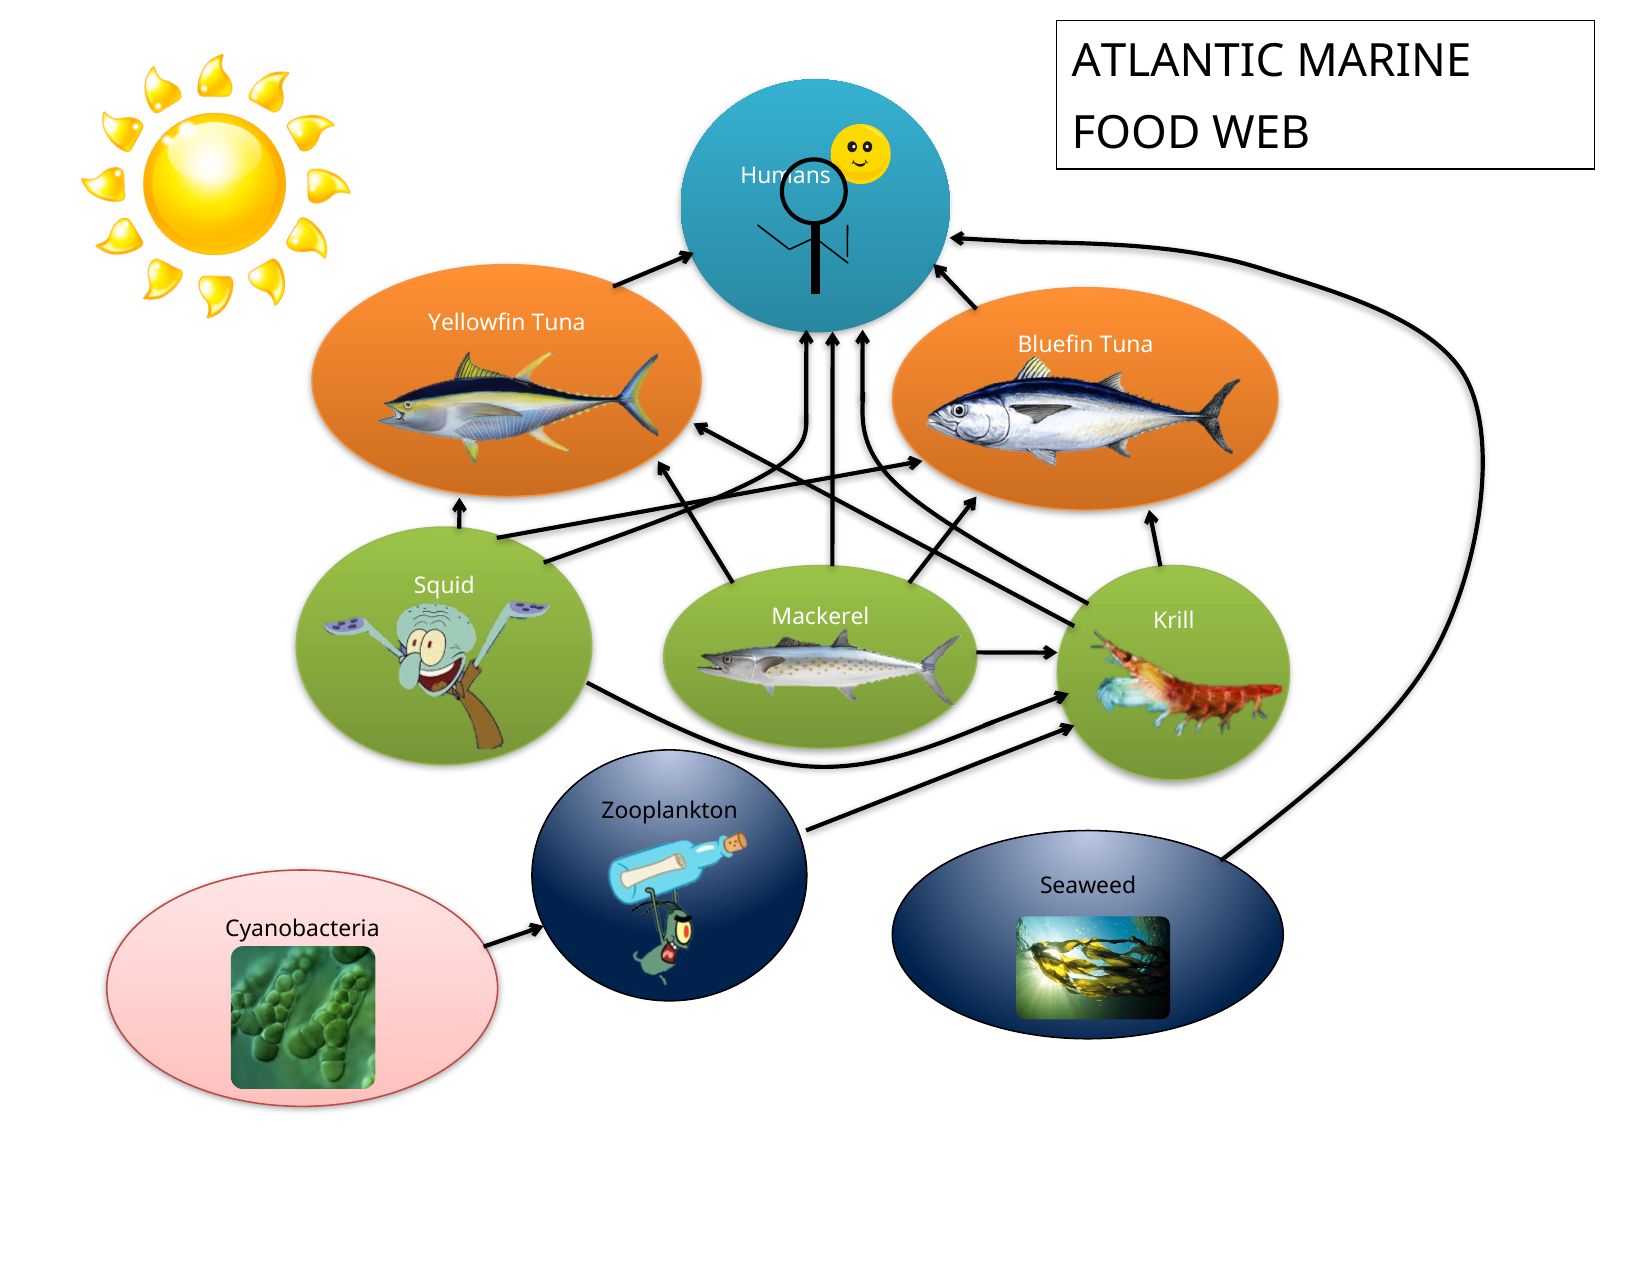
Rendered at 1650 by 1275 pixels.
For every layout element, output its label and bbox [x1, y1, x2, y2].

picture [694, 605, 963, 728]
picture [561, 781, 812, 1035]
picture [1046, 592, 1310, 768]
picture [63, 41, 355, 332]
picture [376, 310, 659, 497]
picture [313, 566, 559, 750]
picture [1016, 916, 1171, 1020]
picture [922, 350, 1244, 470]
picture [230, 946, 376, 1089]
